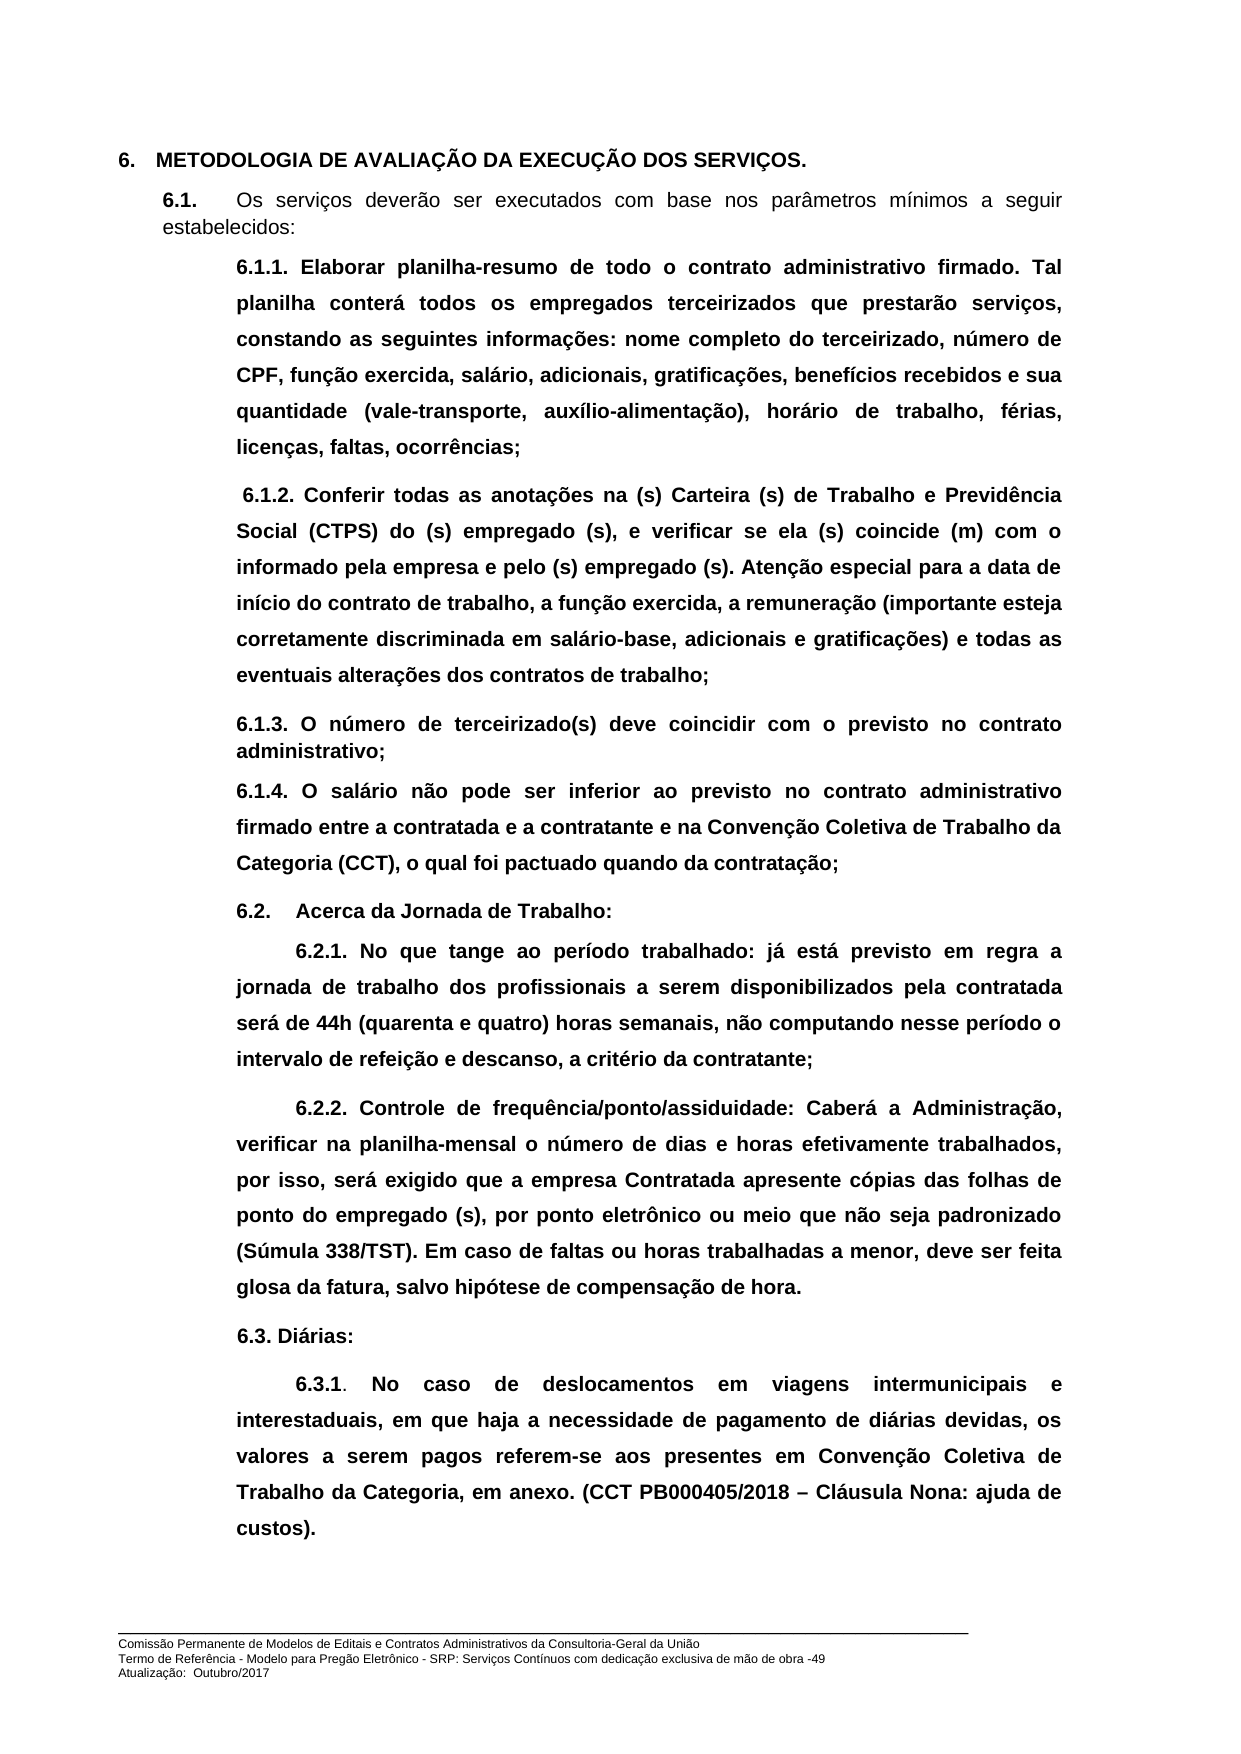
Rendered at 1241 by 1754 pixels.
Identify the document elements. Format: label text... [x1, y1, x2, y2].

text 6.2. Acerca da Jornada de Trabalho: [177, 899, 1063, 923]
text 6.1.2. Conferir todas as anotações na (s) Carteira (s) de Trabalho e Previdência Social (CTPS) do (s) empregado (s), e verificar se ela (s) coincide (m) com o informado pela empresa e pelo (s) empregado (s). Atenção especial para a data de início do contrato de trabalho, a função exercida, a remuneração (importante esteja corretamente discriminada em salário-base, adicionais e gratificações) e todas as eventuais alterações dos contratos de trabalho; [236, 483, 1063, 687]
text 6.3.1. No caso de deslocamentos em viagens intermunicipais e interestaduais, em que haja a necessidade de pagamento de diárias devidas, os valores a serem pagos referem-se aos presentes em Convenção Coletiva de Trabalho da Categoria, em anexo. (CCT PB000405/2018 – Cláusula Nona: ajuda de custos). [236, 1372, 1063, 1540]
text 6.2.2. Controle de frequência/ponto/assiduidade: Caberá a Administração, verificar na planilha-mensal o número de dias e horas efetivamente trabalhados, por isso, será exigido que a empresa Contratada apresente cópias das folhas de ponto do empregado (s), por ponto eletrônico ou meio que não seja padronizado (Súmula 338/TST). Em caso de faltas ou horas trabalhadas a menor, deve ser feita glosa da fatura, salvo hipótese de compensação de hora. [236, 1096, 1063, 1299]
list Os serviços deverão ser executados com base nos parâmetros mínimos a seguir estabelecidos: [162, 188, 1063, 239]
text 6.2.1. No que tange ao período trabalhado: já está previsto em regra a jornada de trabalho dos profissionais a serem disponibilizados pela contratada será de 44h (quarenta e quatro) horas semanais, não computando nesse período o intervalo de refeição e descanso, a critério da contratante; [236, 939, 1063, 1071]
text 6.1.1. Elaborar planilha-resumo de todo o contrato administrativo firmado. Tal planilha conterá todos os empregados terceirizados que prestarão serviços, constando as seguintes informações: nome completo do terceirizado, número de CPF, função exercida, salário, adicionais, gratificações, benefícios recebidos e sua quantidade (vale-transporte, auxílio-alimentação), horário de trabalho, férias, licenças, faltas, ocorrências; [236, 255, 1063, 459]
text 6.3. Diárias: [236, 1324, 1063, 1348]
text METODOLOGIA DE AVALIAÇÃO DA EXECUÇÃO DOS SERVIÇOS. [118, 148, 1063, 172]
text 6.1.3. O número de terceirizado(s) deve coincidir com o previsto no contrato administrativo; [236, 711, 1063, 763]
text 6.1.4. O salário não pode ser inferior ao previsto no contrato administrativo firmado entre a contratada e a contratante e na Convenção Coletiva de Trabalho da Categoria (CCT), o qual foi pactuado quando da contratação; [236, 779, 1063, 875]
